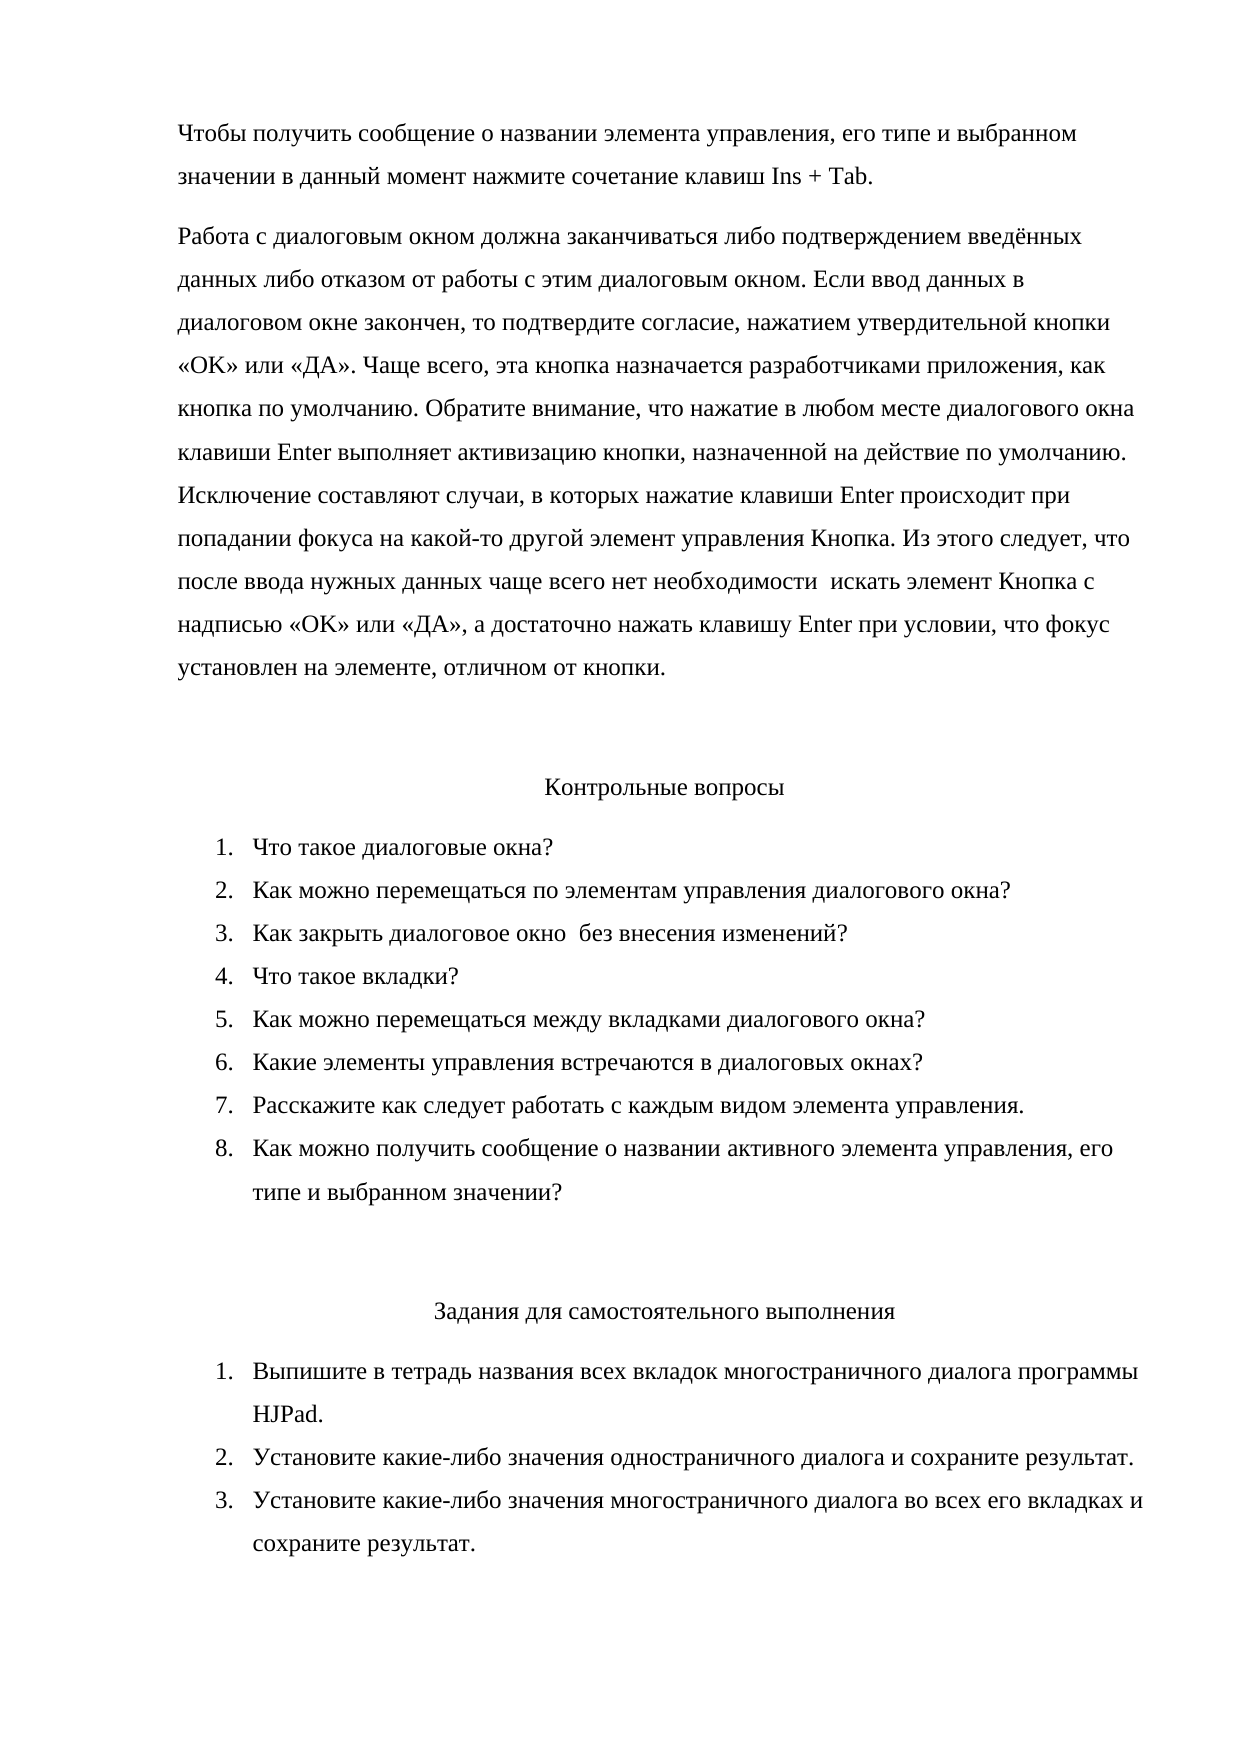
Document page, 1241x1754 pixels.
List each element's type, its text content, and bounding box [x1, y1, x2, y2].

list Как закрыть диалоговое окно без внесения изменений? [215, 918, 1152, 947]
list Что такое вкладки? [215, 961, 1152, 990]
list Как можно получить сообщение о названии активного элемента управления, его типе и выбранном значении? [215, 1133, 1152, 1205]
list Как можно перемещаться между вкладками диалогового окна? [215, 1004, 1152, 1033]
list Установите какие-либо значения многостраничного диалога во всех его вкладках и сохраните результат. [215, 1485, 1152, 1557]
text Работа с диалоговым окном должна заканчиваться либо подтверждением введённых данных либо отказом от работы с этим диалоговым окном. Если ввод данных в диалоговом окне закончен, то подтвердите согласие, нажатием утвердительной кнопки «OK» или «ДА». Чаще всего, эта кнопка назначается разработчиками приложения, как кнопка по умолчанию. Обратите внимание, что нажатие в любом месте диалогового окна клавиши Enter выполняет активизацию кнопки, назначенной на действие по умолчанию. Исключение составляют случаи, в которых нажатие клавиши Enter происходит при попадании фокуса на какой-то другой элемент управления Кнопка. Из этого следует, что после ввода нужных данных чаще всего нет необходимости искать элемент Кнопка с надписью «OK» или «ДА», а достаточно нажать клавишу Enter при условии, что фокус установлен на элементе, отличном от кнопки. [177, 221, 1152, 681]
text Чтобы получить сообщение о названии элемента управления, его типе и выбранном значении в данный момент нажмите сочетание клавиш Ins + Tab. [177, 118, 1152, 190]
list Установите какие-либо значения одностраничного диалога и сохраните результат. [215, 1442, 1152, 1471]
list Что такое диалоговые окна? [215, 832, 1152, 860]
text Задания для самостоятельного выполнения [177, 1296, 1152, 1325]
list Выпишите в тетрадь названия всех вкладок многостраничного диалога программы HJPad. [215, 1356, 1152, 1428]
text Контрольные вопросы [177, 772, 1152, 801]
list Какие элементы управления встречаются в диалоговых окнах? [215, 1047, 1152, 1076]
list Как можно перемещаться по элементам управления диалогового окна? [215, 875, 1152, 903]
list Расскажите как следует работать с каждым видом элемента управления. [215, 1090, 1152, 1119]
